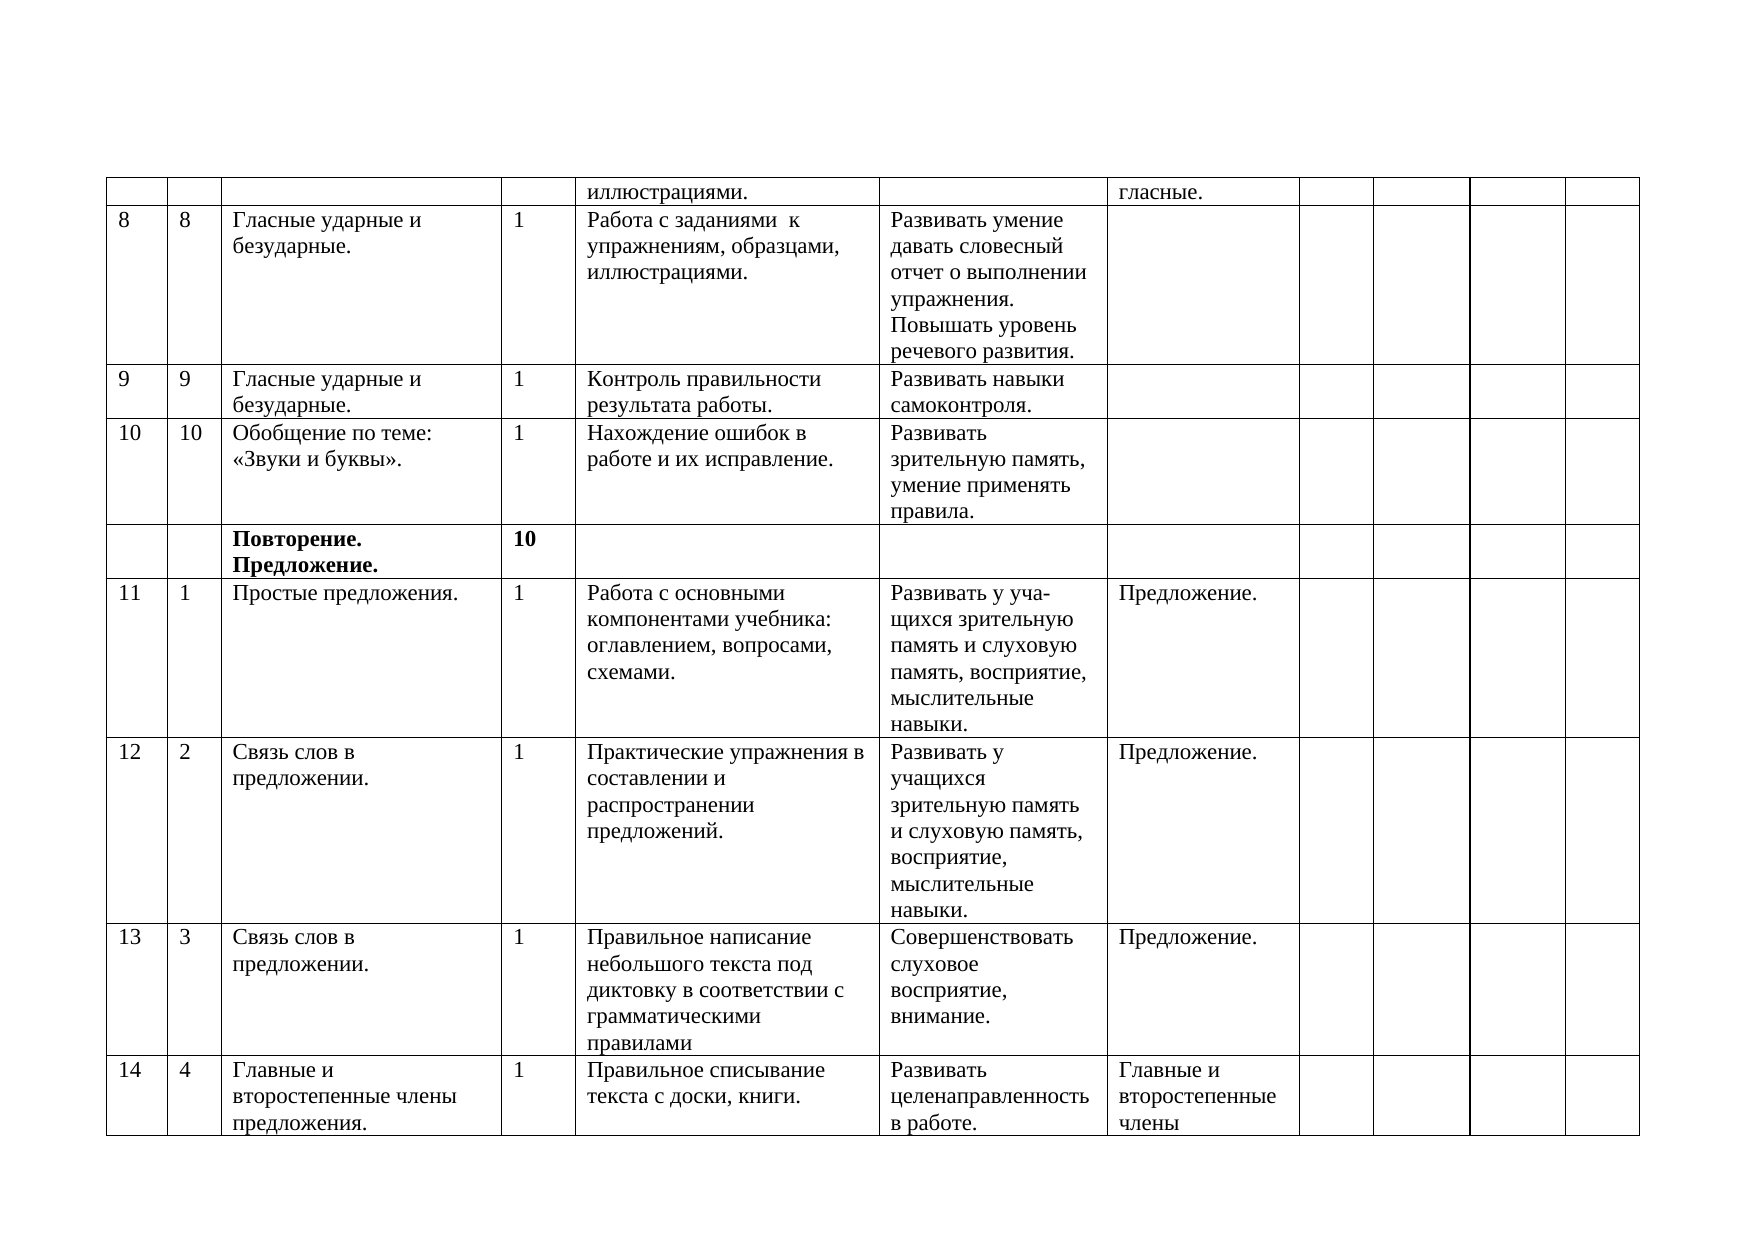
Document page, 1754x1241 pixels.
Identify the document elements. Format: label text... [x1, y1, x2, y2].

table_cell [1374, 924, 1469, 1055]
table_cell Предложение. [1108, 738, 1299, 922]
table_cell [168, 525, 221, 578]
table_cell 1 [502, 924, 575, 1055]
table_cell [1300, 738, 1373, 922]
table_cell [1471, 178, 1565, 204]
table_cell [576, 178, 879, 204]
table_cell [880, 178, 1107, 204]
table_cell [1108, 1056, 1299, 1135]
table_cell Правильное написание небольшого текста под диктовку в соответствии с грамматическими правилами [576, 924, 879, 1055]
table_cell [222, 1056, 501, 1135]
table_cell Развивать зрительную память, умение применять правила. [880, 419, 1107, 524]
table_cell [576, 1056, 879, 1135]
table_cell Практические упражнения в составлении и распространении предложений. [576, 738, 879, 922]
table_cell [880, 1056, 1107, 1135]
table_cell Нахождение ошибок в работе и их исправление. [576, 419, 879, 524]
table_cell Гласные ударные и безударные. [222, 365, 501, 417]
table_cell [1566, 419, 1639, 524]
table_cell [1374, 738, 1469, 922]
table_cell [576, 525, 879, 578]
table_cell 9 [107, 365, 167, 417]
table_cell [1300, 924, 1373, 1055]
table_cell [1471, 579, 1565, 737]
table_cell Работа с заданиями к упражнениям, образцами, иллюстрациями. [576, 206, 879, 364]
table_cell 4 [168, 1056, 221, 1135]
table_cell [1566, 365, 1639, 417]
table_cell Гласные ударные и безударные. [222, 206, 501, 364]
table_cell Контроль правильности результата работы. [576, 365, 879, 417]
table_cell [1108, 419, 1299, 524]
table_cell [1300, 178, 1373, 204]
table_cell Развивать у уча-щихся зрительную память и слуховую память, восприятие, мыслительные навыки. [880, 579, 1107, 737]
table_cell [1471, 365, 1565, 417]
table_cell 1 [502, 738, 575, 922]
table_cell [1374, 365, 1469, 417]
table_cell 14 [107, 1056, 167, 1135]
table_cell 1 [502, 206, 575, 364]
table_cell [1566, 1056, 1639, 1135]
table_cell [1108, 206, 1299, 364]
table_cell Работа с основными компонентами учебника: оглавлением, вопросами, схемами. [576, 579, 879, 737]
table_cell 1 [502, 419, 575, 524]
table_cell Развивать навыки самоконтроля. [880, 365, 1107, 417]
table_cell [1566, 178, 1639, 204]
table_cell 10 [168, 419, 221, 524]
table_cell 12 [107, 738, 167, 922]
table_cell 3 [168, 924, 221, 1055]
table_cell [107, 525, 167, 578]
table_cell 7 [168, 178, 221, 204]
table_cell [1108, 525, 1299, 578]
table_cell 8 [107, 206, 167, 364]
table_cell Предложение. [1108, 579, 1299, 737]
table_cell 1 [502, 579, 575, 737]
table_cell 11 [107, 579, 167, 737]
table_cell [1471, 206, 1565, 364]
table_cell [1471, 738, 1565, 922]
table_cell [1471, 924, 1565, 1055]
table_cell [1566, 206, 1639, 364]
table_cell Совершенствовать слуховое восприятие, внимание. [880, 924, 1107, 1055]
table_cell [1300, 206, 1373, 364]
table_cell [1300, 419, 1373, 524]
table_cell [1300, 1056, 1373, 1135]
table_cell 1 [168, 579, 221, 737]
table_cell 10 [107, 419, 167, 524]
table_cell [1374, 525, 1469, 578]
table_cell [1374, 1056, 1469, 1135]
table_cell [880, 525, 1107, 578]
table_cell Простые предложения. [222, 579, 501, 737]
table_cell 1 [502, 1056, 575, 1135]
table_cell 7 [107, 178, 167, 204]
table_cell [1471, 525, 1565, 578]
table_cell Связь слов в предложении. [222, 924, 501, 1055]
table_cell [1566, 525, 1639, 578]
table_cell Развивать умение давать словесный отчет о выполнении упражнения. Повышать уровень речевого развития. [880, 206, 1107, 364]
table_cell 1 [502, 178, 575, 204]
table_cell [1108, 365, 1299, 417]
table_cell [1108, 178, 1299, 204]
table_cell Предложение. [1108, 924, 1299, 1055]
table_cell [1300, 365, 1373, 417]
table_cell [1300, 579, 1373, 737]
table_cell [1566, 738, 1639, 922]
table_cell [222, 178, 501, 204]
table_cell 13 [107, 924, 167, 1055]
table_cell Связь слов в предложении. [222, 738, 501, 922]
table_cell [1471, 1056, 1565, 1135]
table_cell 9 [168, 365, 221, 417]
table_cell [1374, 206, 1469, 364]
table_cell 10 [502, 525, 575, 578]
table_cell [1374, 178, 1469, 204]
table_cell [1374, 419, 1469, 524]
table_cell [1300, 525, 1373, 578]
table_cell Развивать у учащихся зрительную память и слуховую память, восприятие, мыслительные навыки. [880, 738, 1107, 922]
table_cell 8 [168, 206, 221, 364]
table_cell [1374, 579, 1469, 737]
table_cell [1566, 924, 1639, 1055]
table_cell Обобщение по теме: «Звуки и буквы». [222, 419, 501, 524]
table_cell 1 [502, 365, 575, 417]
table_cell [1566, 579, 1639, 737]
table_cell [1471, 419, 1565, 524]
table_cell 2 [168, 738, 221, 922]
table_cell Повторение. Предложение. [222, 525, 501, 578]
